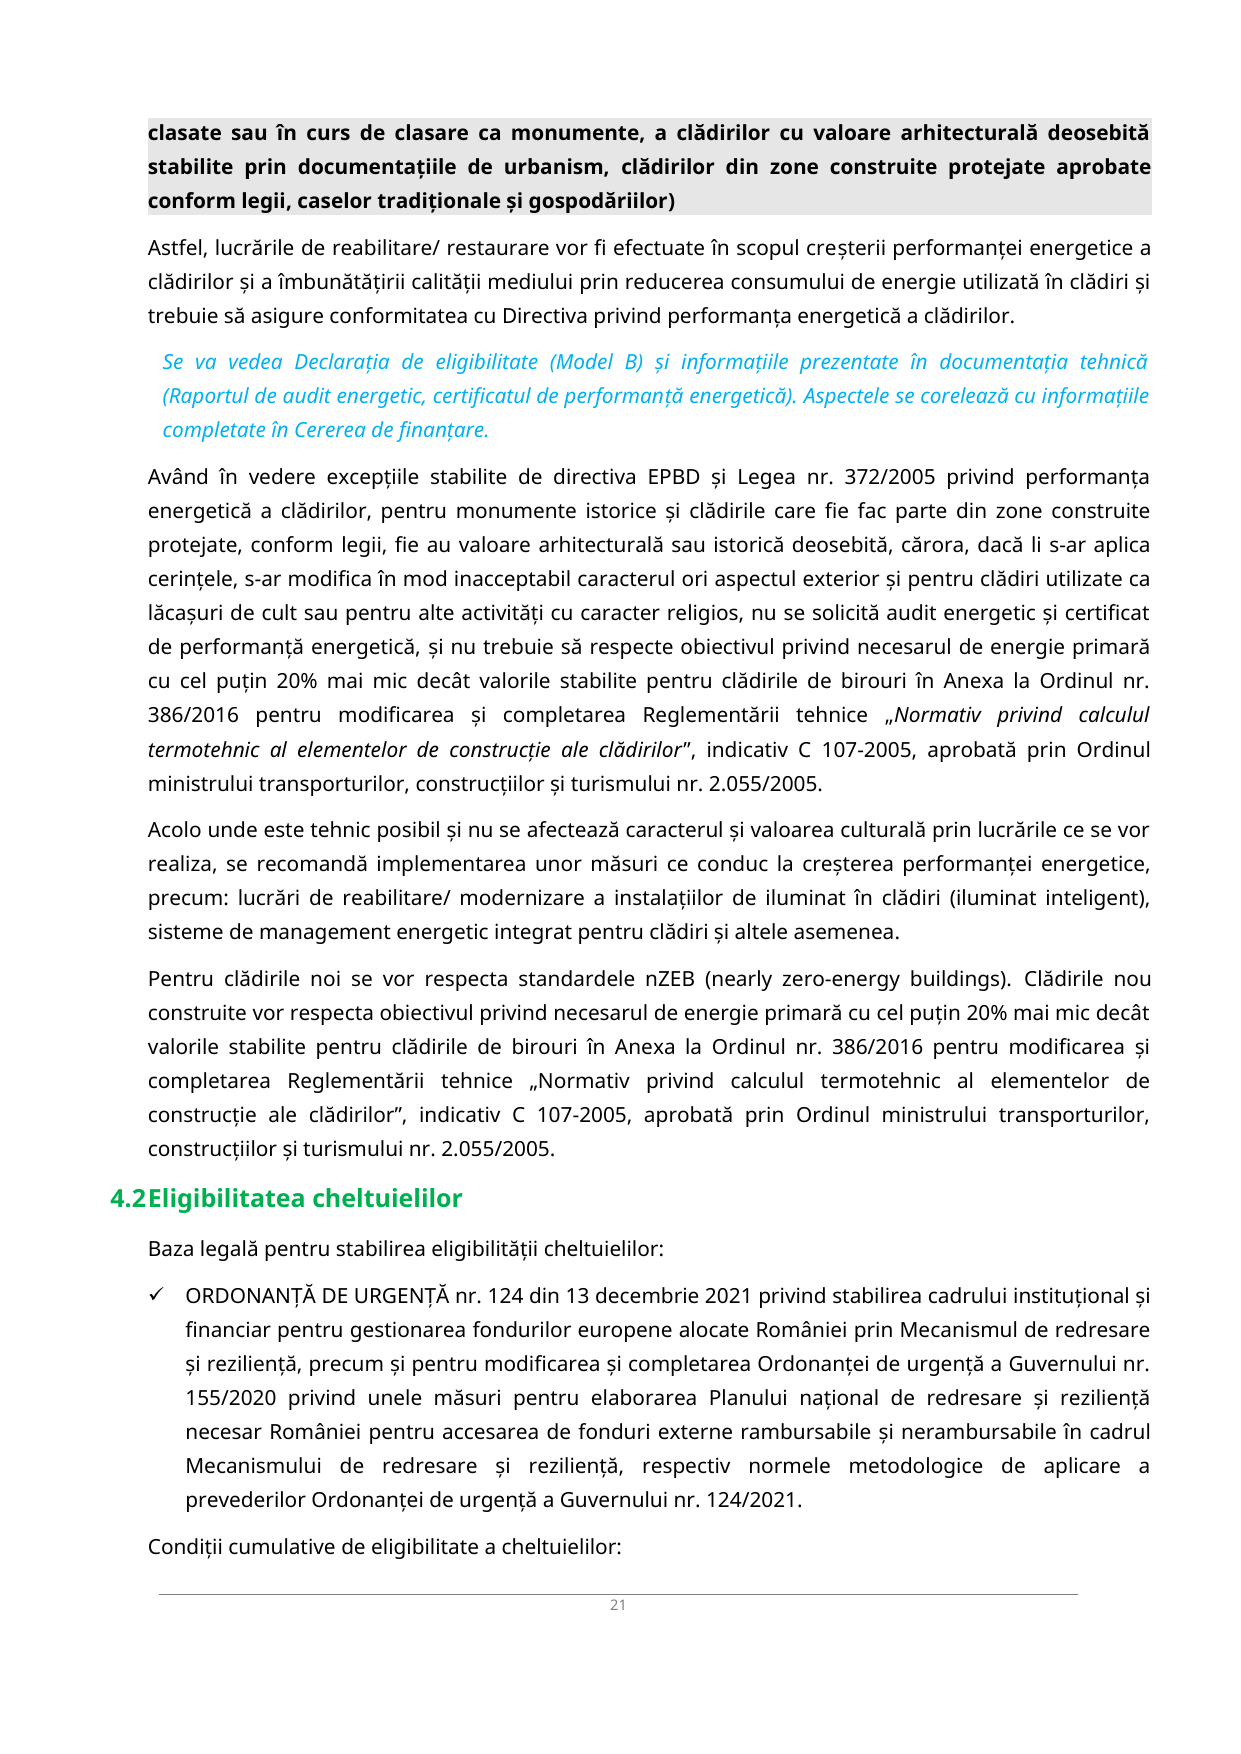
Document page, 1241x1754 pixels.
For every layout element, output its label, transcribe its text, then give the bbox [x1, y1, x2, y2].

text Pentru clădirile noi se vor respecta standardele nZEB (nearly zero-energy buildings). Clădirile nou construite vor respecta obiectivul privind necesarul de energie primară cu cel puțin 20% mai mic decât valorile stabilite pentru clădirile de birouri în Anexa la Ordinul nr. 386/2016 pentru modificarea și completarea Reglementării tehnice „Normativ privind calculul termotehnic al elementelor de construcție ale clădirilor”, indicativ C 107-2005, aprobată prin Ordinul ministrului transporturilor, construcțiilor și turismului nr. 2.055/2005. [148, 964, 1152, 1163]
text Condiții cumulative de eligibilitate a cheltuielilor: [148, 1532, 1152, 1560]
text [148, 118, 1152, 215]
text Acolo unde este tehnic posibil și nu se afectează caracterul și valoarea culturală prin lucrările ce se vor realiza, se recomandă implementarea unor măsuri ce conduc la creșterea performanței energetice, precum: lucrări de reabilitare/ modernizare a instalațiilor de iluminat în clădiri (iluminat inteligent), sisteme de management energetic integrat pentru clădiri și altele asemenea. [148, 815, 1152, 946]
text Astfel, lucrările de reabilitare/ restaurare vor fi efectuate în scopul creşterii performanţei energetice a clădirilor și a îmbunătăţirii calităţii mediului prin reducerea consumului de energie utilizată în clădiri și trebuie să asigure conformitatea cu Directiva privind performanța energetică a clădirilor. [148, 233, 1152, 329]
text Se va vedea Declaraţia de eligibilitate (Model B) și informațiile prezentate în documentația tehnică (Raportul de audit energetic, certificatul de performanţă energetică). Aspectele se corelează cu informațiile completate în Cererea de finanțare. [162, 347, 1152, 444]
list ORDONANȚĂ DE URGENȚĂ nr. 124 din 13 decembrie 2021 privind stabilirea cadrului instituțional și financiar pentru gestionarea fondurilor europene alocate României prin Mecanismul de redresare și reziliență, precum și pentru modificarea și completarea Ordonanței de urgență a Guvernului nr. 155/2020 privind unele măsuri pentru elaborarea Planului național de redresare și reziliență necesar României pentru accesarea de fonduri externe rambursabile și nerambursabile în cadrul Mecanismului de redresare și reziliență, respectiv normele metodologice de aplicare a prevederilor Ordonanţei de urgenţă a Guvernului nr. 124/2021. [148, 1281, 1152, 1514]
text Baza legală pentru stabilirea eligibilității cheltuielilor: [148, 1234, 1152, 1263]
text Având în vedere excepțiile stabilite de directiva EPBD și Legea nr. 372/2005 privind performanța energetică a clădirilor, pentru monumente istorice și clădirile care fie fac parte din zone construite protejate, conform legii, fie au valoare arhitecturală sau istorică deosebită, cărora, dacă li s-ar aplica cerințele, s-ar modifica în mod inacceptabil caracterul ori aspectul exterior și pentru clădiri utilizate ca lăcașuri de cult sau pentru alte activități cu caracter religios, nu se solicită audit energetic și certificat de performanță energetică, și nu trebuie să respecte obiectivul privind necesarul de energie primară cu cel puțin 20% mai mic decât valorile stabilite pentru clădirile de birouri în Anexa la Ordinul nr. 386/2016 pentru modificarea și completarea Reglementării tehnice „Normativ privind calculul termotehnic al elementelor de construcție ale clădirilor”, indicativ C 107-2005, aprobată prin Ordinul ministrului transporturilor, construcțiilor și turismului nr. 2.055/2005. [148, 462, 1152, 797]
subtitle Eligibilitatea cheltuielilor [110, 1181, 1152, 1215]
